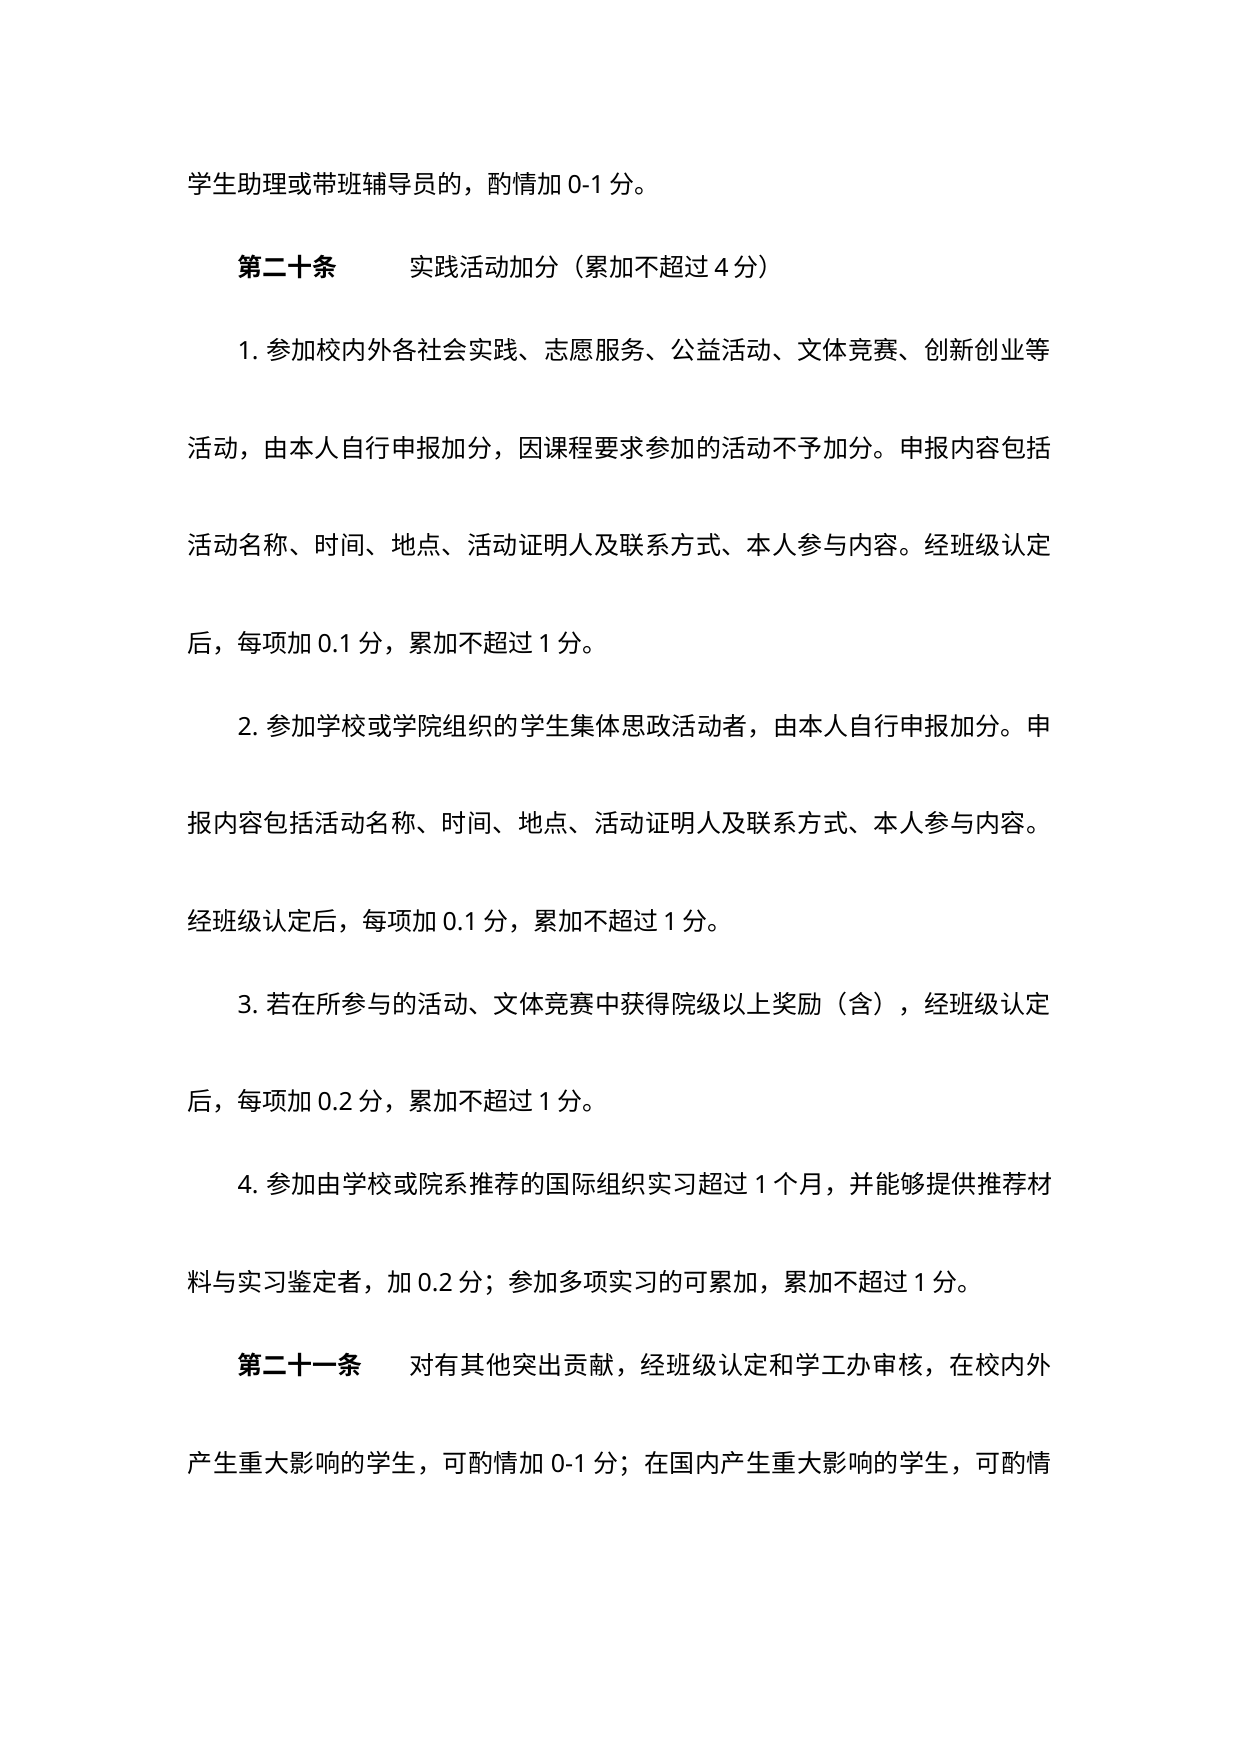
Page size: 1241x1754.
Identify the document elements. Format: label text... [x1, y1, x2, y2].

text 3. 若在所参与的活动、文体竞赛中获得院级以上奖励（含），经班级认定后，每项加0.2分，累加不超过1分。 [187, 970, 1053, 1132]
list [187, 1331, 1053, 1494]
text 4. 参加由学校或院系推荐的国际组织实习超过1个月，并能够提供推荐材料与实习鉴定者，加0.2分；参加多项实习的可累加，累加不超过1分。 [187, 1151, 1053, 1313]
text 2. 参加学校或学院组织的学生集体思政活动者，由本人自行申报加分。申报内容包括活动名称、时间、地点、活动证明人及联系方式、本人参与内容。经班级认定后，每项加0.1分，累加不超过1分。 [187, 692, 1053, 952]
text 1. 参加校内外各社会实践、志愿服务、公益活动、文体竞赛、创新创业等活动，由本人自行申报加分，因课程要求参加的活动不予加分。申报内容包括活动名称、时间、地点、活动证明人及联系方式、本人参与内容。经班级认定后，每项加0.1分，累加不超过1分。 [187, 316, 1053, 674]
list 实践活动加分（累加不超过4分） [187, 233, 1053, 298]
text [187, 150, 1053, 215]
